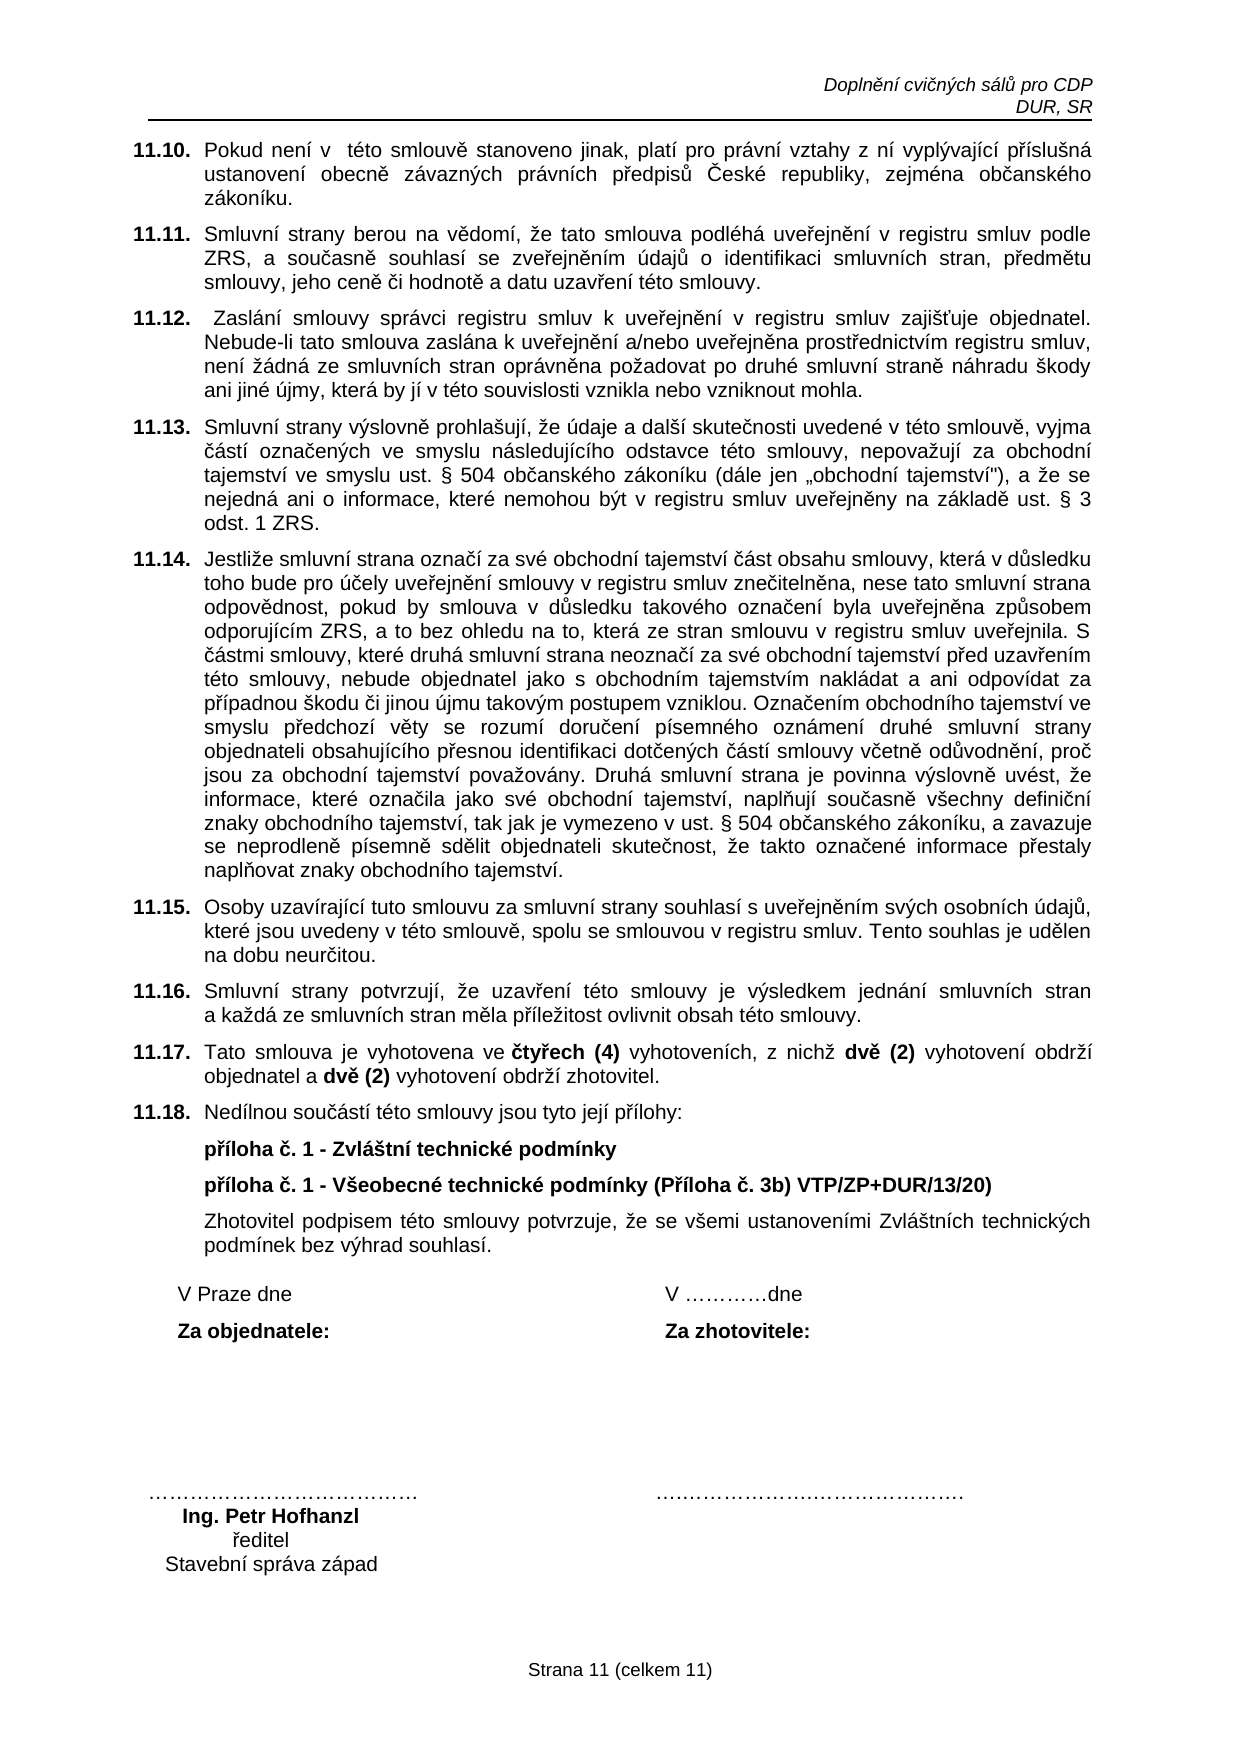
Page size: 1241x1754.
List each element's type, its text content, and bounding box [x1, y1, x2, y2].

text 11.14. Jestliže smluvní strana označí za své obchodní tajemství část obsahu smlouvy, která v důsledku toho bude pro účely uveřejnění smlouvy v registru smluv znečitelněna, nese tato smluvní strana odpovědnost, pokud by smlouva v důsledku takového označení byla uveřejněna způsobem odporujícím ZRS, a to bez ohledu na to, která ze stran smlouvu v registru smluv uveřejnila. S částmi smlouvy, které druhá smluvní strana neoznačí za své obchodní tajemství před uzavřením této smlouvy, nebude objednatel jako s obchodním tajemstvím nakládat a ani odpovídat za případnou škodu či jinou újmu takovým postupem vzniklou. Označením obchodního tajemství ve smyslu předchozí věty se rozumí doručení písemného oznámení druhé smluvní strany objednateli obsahujícího přesnou identifikaci dotčených částí smlouvy včetně odůvodnění, proč jsou za obchodní tajemství považovány. Druhá smluvní strana je povinna výslovně uvést, že informace, které označila jako své obchodní tajemství, naplňují současně všechny definiční znaky obchodního tajemství, tak jak je vymezeno v ust. § 504 občanského zákoníku, a zavazuje se neprodleně písemně sdělit objednateli skutečnost, že takto označené informace přestaly naplňovat znaky obchodního tajemství. [133, 547, 1092, 882]
text Ing. Petr Hofhanzl [148, 1504, 1092, 1528]
text Stavební správa západ [148, 1552, 1092, 1576]
text 11.12. Zaslání smlouvy správci registru smluv k uveřejnění v registru smluv zajišťuje objednatel. Nebude-li tato smlouva zaslána k uveřejnění a/nebo uveřejněna prostřednictvím registru smluv, není žádná ze smluvních stran oprávněna požadovat po druhé smluvní straně náhradu škody ani jiné újmy, která by jí v této souvislosti vznikla nebo vzniknout mohla. [133, 306, 1092, 402]
text Za objednatele: Za zhotovitele: [177, 1319, 1092, 1343]
text 11.13. Smluvní strany výslovně prohlašují, že údaje a další skutečnosti uvedené v této smlouvě, vyjma částí označených ve smyslu následujícího odstavce této smlouvy, nepovažují za obchodní tajemství ve smyslu ust. § 504 občanského zákoníku (dále jen „obchodní tajemství"), a že se nejedná ani o informace, které nemohou být v registru smluv uveřejněny na základě ust. § 3 odst. 1 ZRS. [133, 414, 1092, 534]
text 11.11. Smluvní strany berou na vědomí, že tato smlouva podléhá uveřejnění v registru smluv podle ZRS, a současně souhlasí se zveřejněním údajů o identifikaci smluvních stran, předmětu smlouvy, jeho ceně či hodnotě a datu uzavření této smlouvy. [133, 222, 1092, 294]
text 11.17. Tato smlouva je vyhotovena ve čtyřech (4) vyhotoveních, z nichž dvě (2) vyhotovení obdrží objednatel a dvě (2) vyhotovení obdrží zhotovitel. [133, 1039, 1092, 1087]
text ………………………………… ….……………….…………………. [148, 1480, 1092, 1504]
text ředitel [148, 1528, 1092, 1552]
text příloha č. 1 - Všeobecné technické podmínky (Příloha č. 3b) VTP/ZP+DUR/13/20) [204, 1173, 1092, 1197]
text 11.16. Smluvní strany potvrzují, že uzavření této smlouvy je výsledkem jednání smluvních stran a každá ze smluvních stran měla příležitost ovlivnit obsah této smlouvy. [133, 979, 1092, 1027]
text V Praze dne V …………dne [177, 1282, 1092, 1306]
text příloha č. 1 - Zvláštní technické podmínky [148, 1136, 1092, 1160]
text 11.10. Pokud není v této smlouvě stanoveno jinak, platí pro právní vztahy z ní vyplývající příslušná ustanovení obecně závazných právních předpisů České republiky, zejména občanského zákoníku. [133, 137, 1092, 209]
text 11.18. Nedílnou součástí této smlouvy jsou tyto její přílohy: [133, 1100, 1092, 1124]
text Zhotovitel podpisem této smlouvy potvrzuje, že se všemi ustanoveními Zvláštních technických podmínek bez výhrad souhlasí. [204, 1209, 1092, 1257]
text 11.15. Osoby uzavírající tuto smlouvu za smluvní strany souhlasí s uveřejněním svých osobních údajů, které jsou uvedeny v této smlouvě, spolu se smlouvou v registru smluv. Tento souhlas je udělen na dobu neurčitou. [133, 895, 1092, 967]
